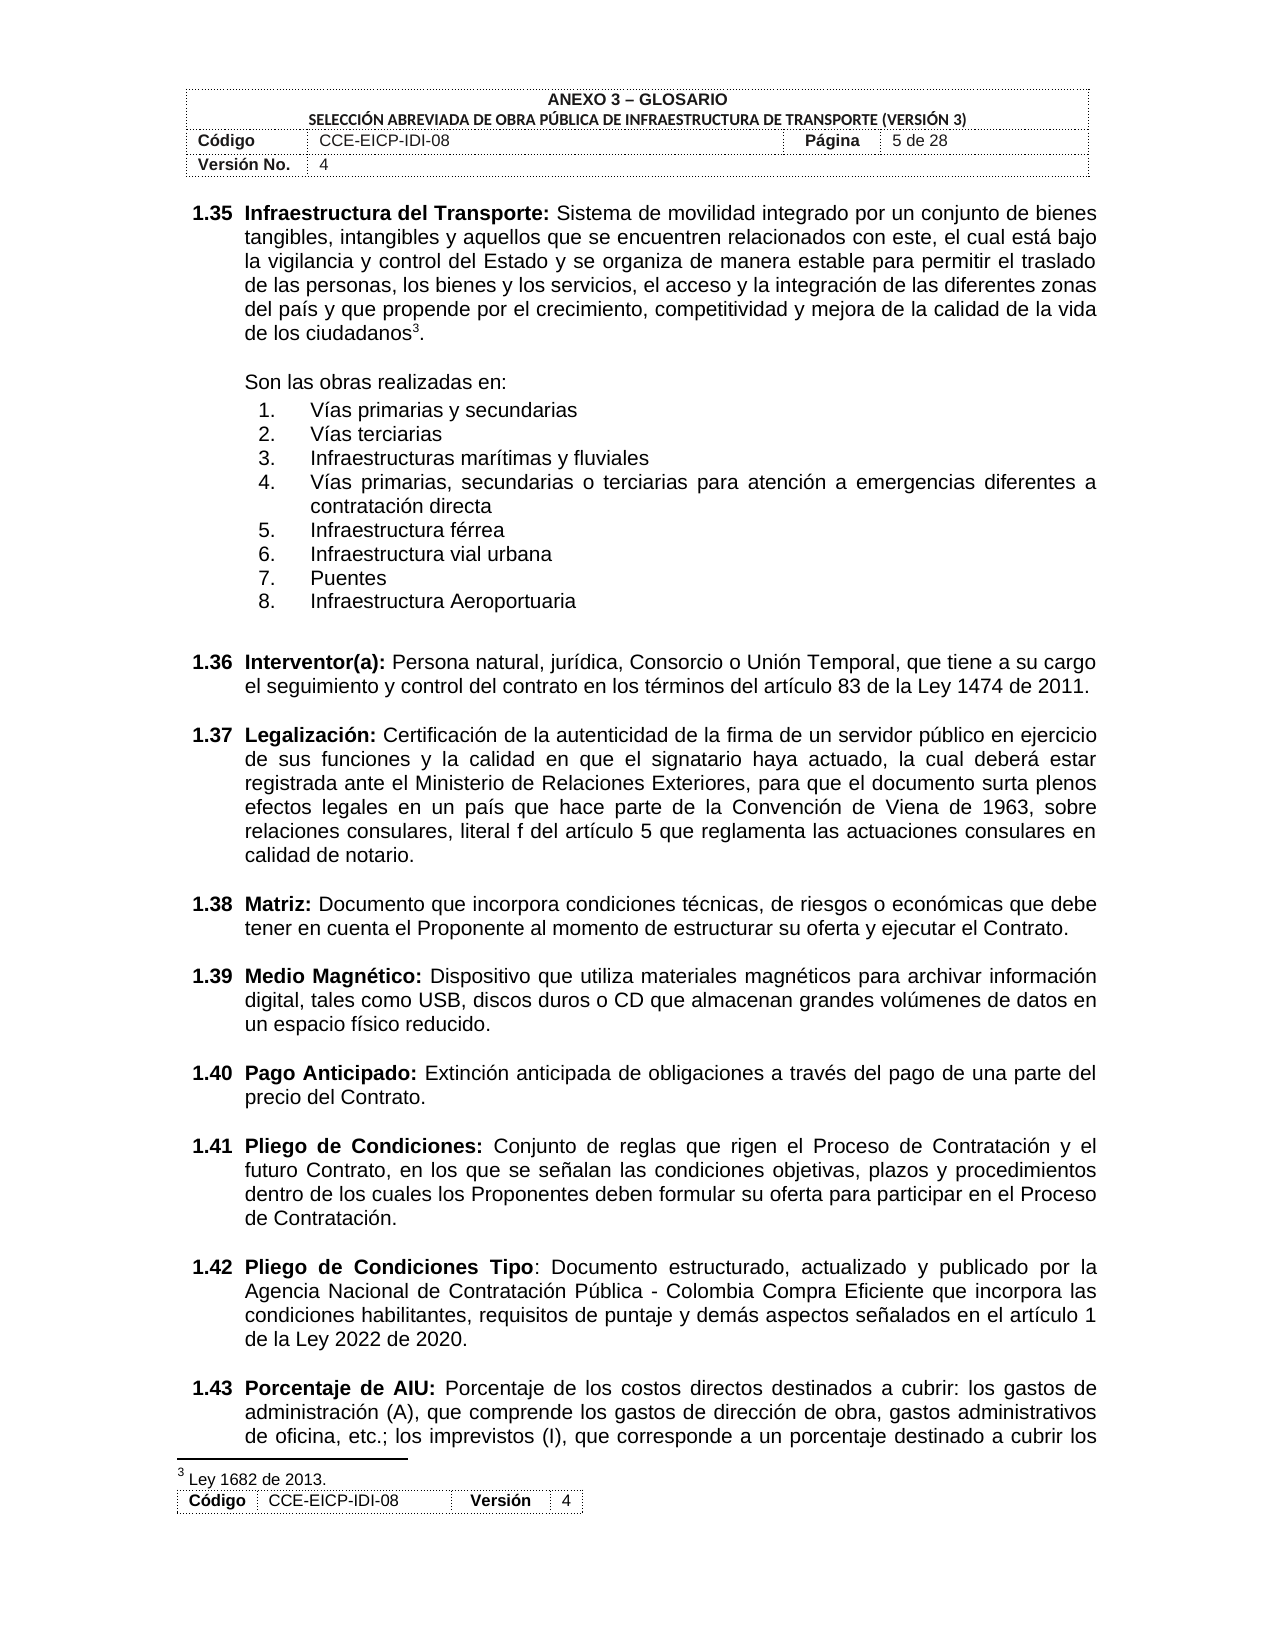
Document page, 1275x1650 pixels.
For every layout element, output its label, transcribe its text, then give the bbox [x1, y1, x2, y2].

list Puentes [258, 565, 1098, 589]
list Vías primarias, secundarias o terciarias para atención a emergencias diferentes a contratación directa [258, 469, 1098, 517]
list Matriz: Documento que incorpora condiciones técnicas, de riesgos o económicas que debe tener en cuenta el Proponente al momento de estructurar su oferta y ejecutar el Contrato. [192, 891, 1098, 939]
list Pliego de Condiciones Tipo: Documento estructurado, actualizado y publicado por la Agencia Nacional de Contratación Pública - Colombia Compra Eficiente que incorpora las condiciones habilitantes, requisitos de puntaje y demás aspectos señalados en el artículo 1 de la Ley 2022 de 2020. [192, 1255, 1098, 1351]
list Legalización: Certificación de la autenticidad de la firma de un servidor público en ejercicio de sus funciones y la calidad en que el signatario haya actuado, la cual deberá estar registrada ante el Ministerio de Relaciones Exteriores, para que el documento surta plenos efectos legales en un país que hace parte de la Convención de Viena de 1963, sobre relaciones consulares, literal f del artículo 5 que reglamenta las actuaciones consulares en calidad de notario. [192, 723, 1098, 866]
list Pliego de Condiciones: Conjunto de reglas que rigen el Proceso de Contratación y el futuro Contrato, en los que se señalan las condiciones objetivas, plazos y procedimientos dentro de los cuales los Proponentes deben formular su oferta para participar en el Proceso de Contratación. [192, 1134, 1098, 1230]
list Interventor(a): Persona natural, jurídica, Consorcio o Unión Temporal, que tiene a su cargo el seguimiento y control del contrato en los términos del artículo 83 de la Ley 1474 de 2011. [192, 650, 1098, 698]
list Infraestructura Aeroportuaria [258, 589, 1098, 613]
list Infraestructura férrea [258, 517, 1098, 541]
list Infraestructura del Transporte: Sistema de movilidad integrado por un conjunto de bienes tangibles, intangibles y aquellos que se encuentren relacionados con este, el cual está bajo la vigilancia y control del Estado y se organiza de manera estable para permitir el traslado de las personas, los bienes y los servicios, el acceso y la integración de las diferentes zonas del país y que propende por el crecimiento, competitividad y mejora de la calidad de la vida de los ciudadanos. [192, 201, 1098, 344]
list Vías terciarias [258, 422, 1098, 446]
list Vías primarias y secundarias [258, 398, 1098, 422]
list Pago Anticipado: Extinción anticipada de obligaciones a través del pago de una parte del precio del Contrato. [192, 1061, 1098, 1109]
list Medio Magnético: Dispositivo que utiliza materiales magnéticos para archivar información digital, tales como USB, discos duros o CD que almacenan grandes volúmenes de datos en un espacio físico reducido. [192, 964, 1098, 1036]
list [192, 1376, 1098, 1448]
list Infraestructuras marítimas y fluviales [258, 446, 1098, 469]
text Son las obras realizadas en: [244, 369, 1098, 393]
list Infraestructura vial urbana [258, 541, 1098, 565]
